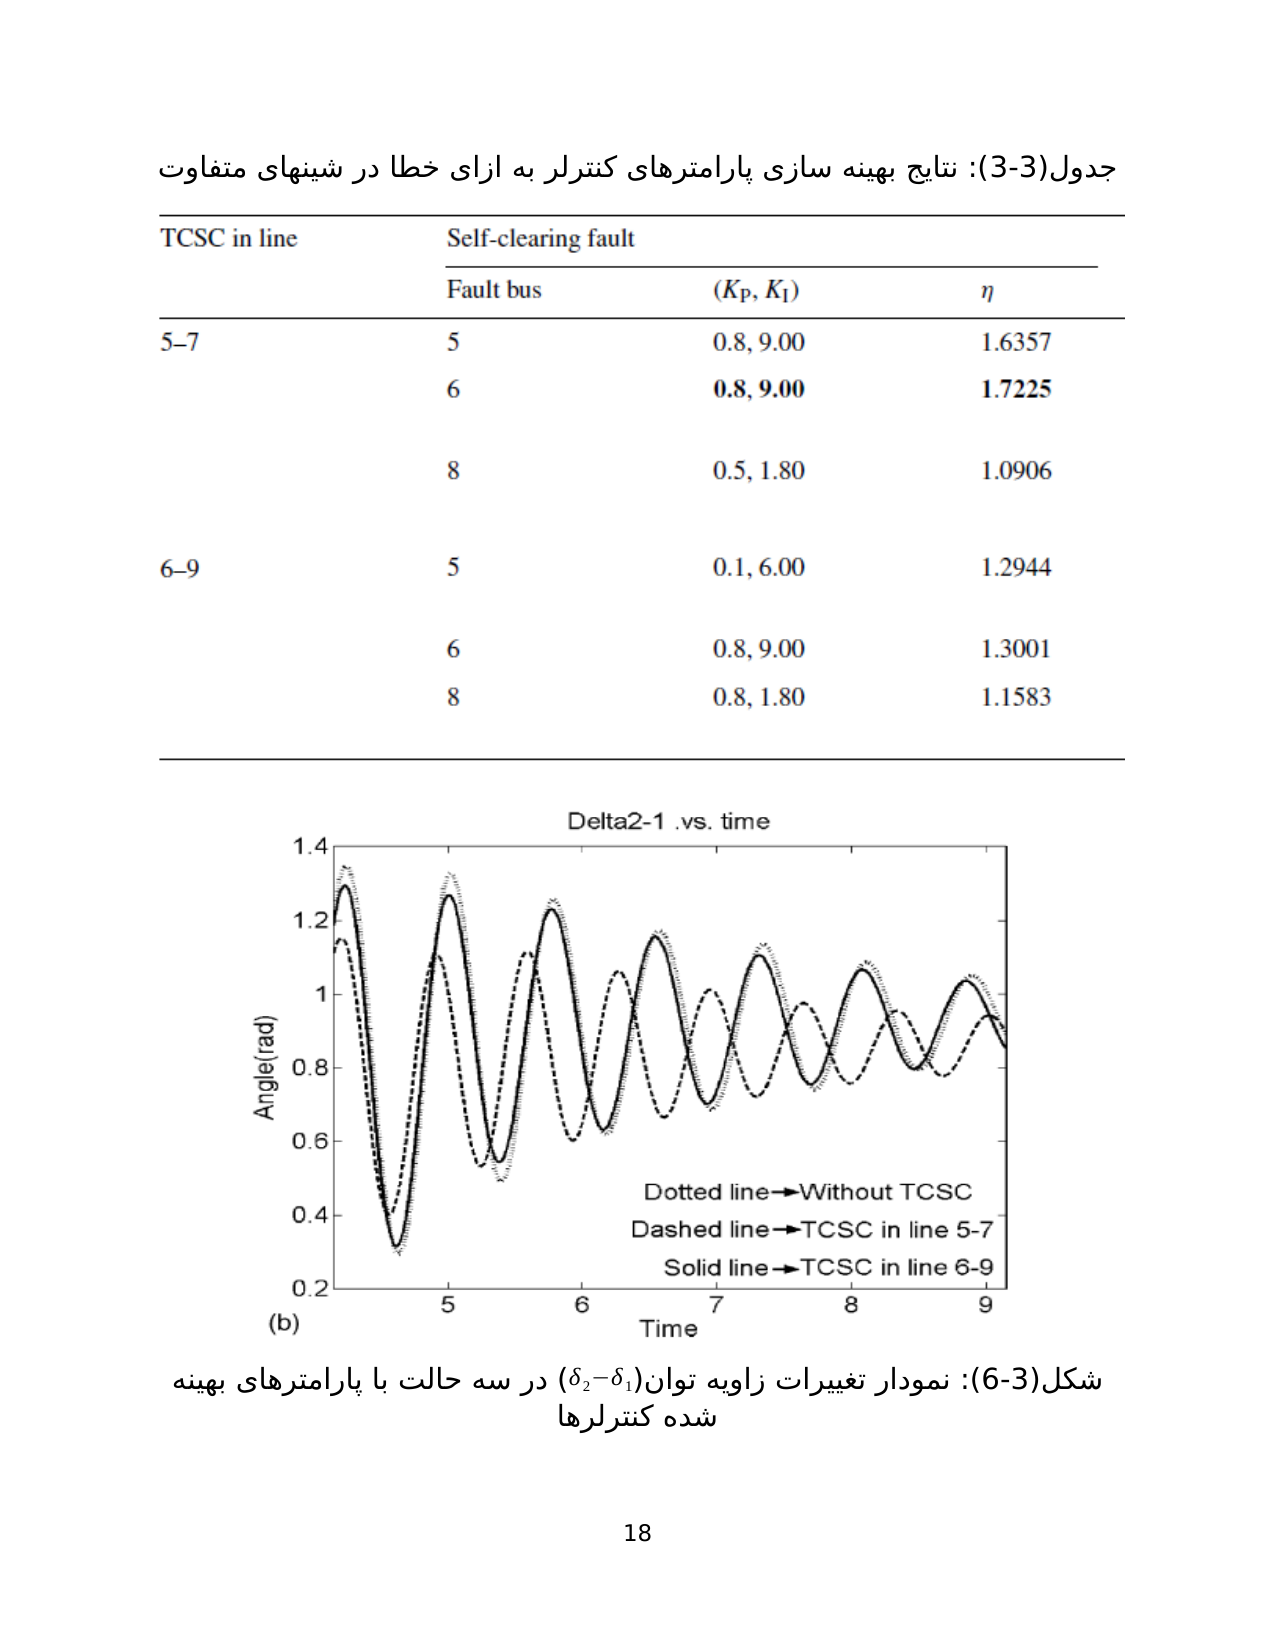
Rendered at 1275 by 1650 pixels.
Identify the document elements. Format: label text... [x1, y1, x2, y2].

text شکل(3-6): نمودار تغییرات زاویه توان() در سه حالت با پارامترهای بهینه شده کنترلرها [150, 1362, 1125, 1433]
text جدول(3-3): نتایج بهینه سازی پارامترهای کنترلر به ازای خطا در شینهای متفاوت [150, 150, 1125, 184]
